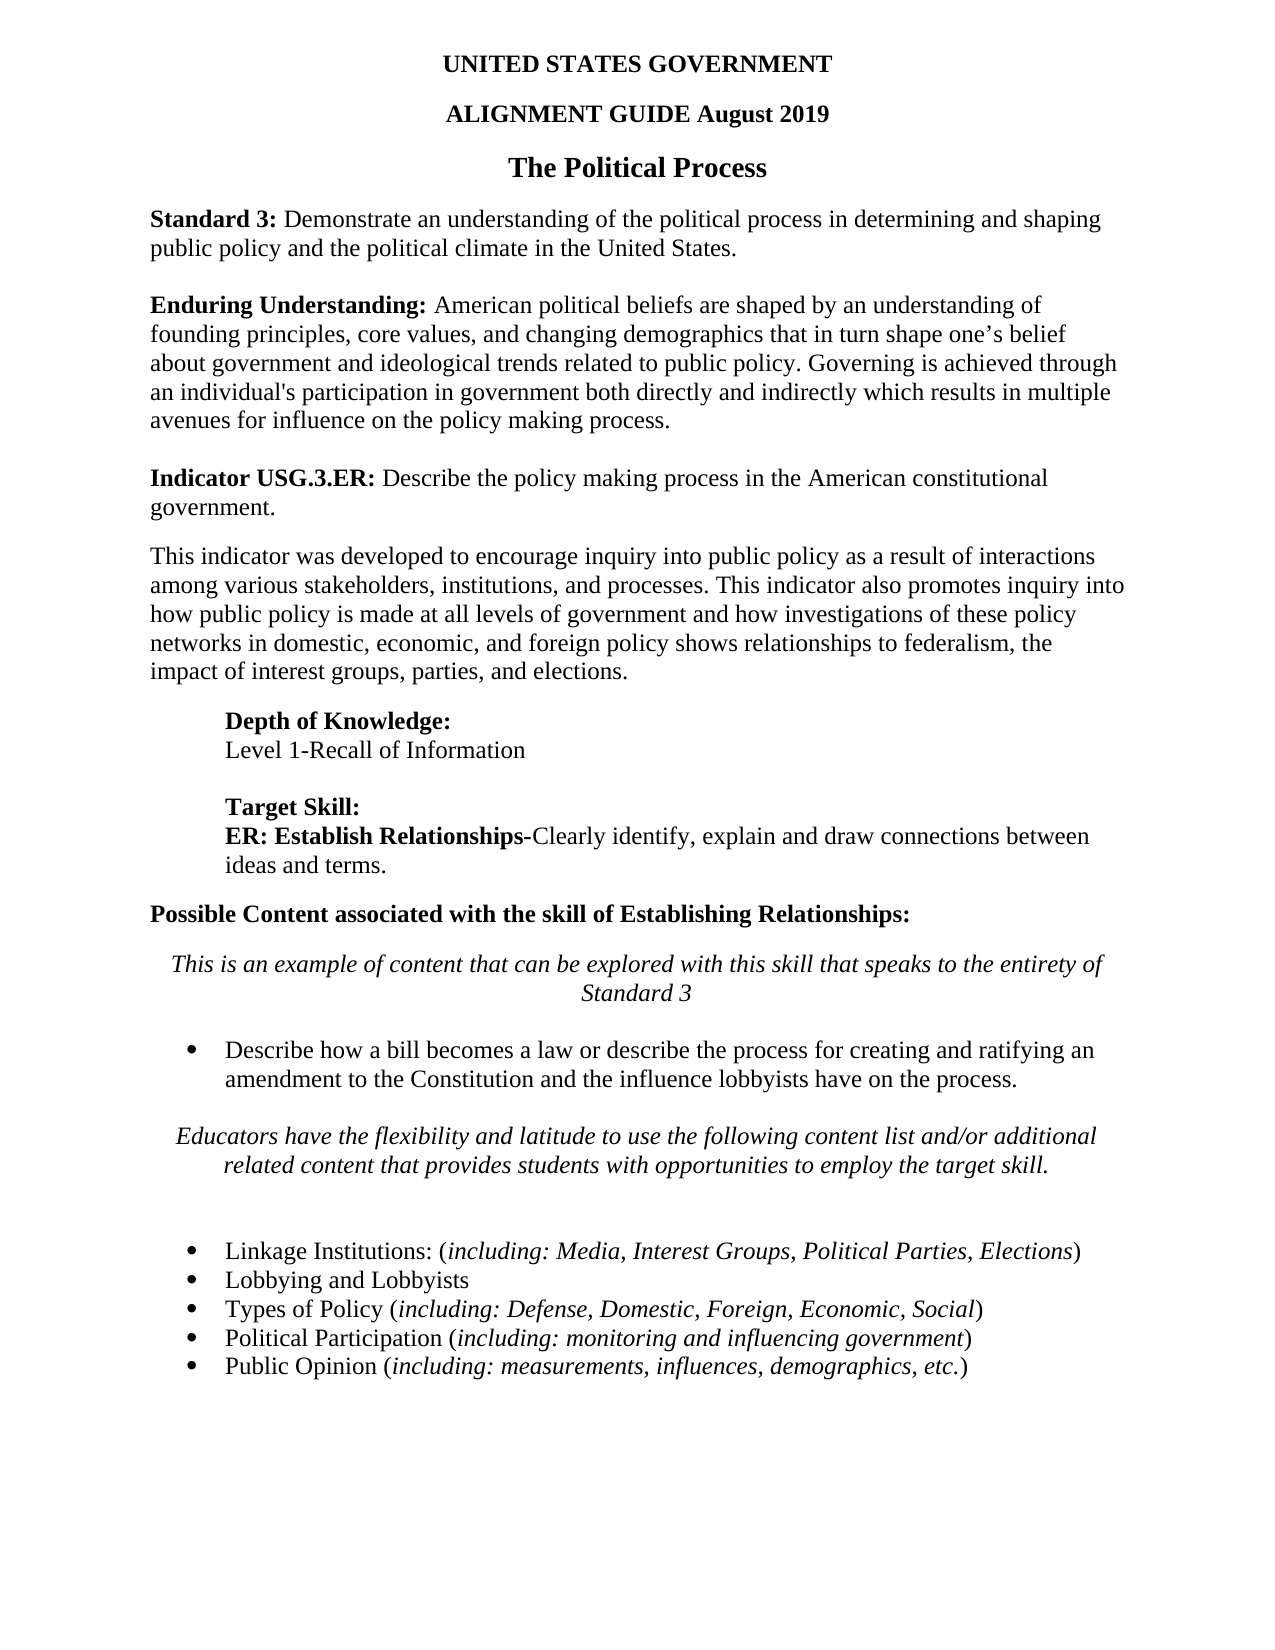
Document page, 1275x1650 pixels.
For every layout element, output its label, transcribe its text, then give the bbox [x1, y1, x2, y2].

text Standard 3: Demonstrate an understanding of the political process in determining and shaping public policy and the political climate in the United States. [150, 204, 1125, 291]
text Enduring Understanding: American political beliefs are shaped by an understanding of founding principles, core values, and changing demographics that in turn shape one’s belief about government and ideological trends related to public policy. Governing is achieved through an individual's participation in government both directly and indirectly which results in multiple avenues for influence on the policy making process. [150, 291, 1125, 463]
text Depth of Knowledge: Level 1-Recall of Information Target Skill: ER: Establish Relationships-Clearly identify, explain and draw connections between ideas and terms. [225, 706, 1125, 878]
text Possible Content associated with the skill of Establishing Relationships: [150, 899, 1125, 928]
text This indicator was developed to encourage inquiry into public policy as a result of interactions among various stakeholders, institutions, and processes. This indicator also promotes inquiry into how public policy is made at all levels of government and how investigations of these policy networks in domestic, economic, and foreign policy shows relationships to federalism, the impact of interest groups, parties, and elections. [150, 541, 1125, 685]
list Linkage Institutions: (including: Media, Interest Groups, Political Parties, Elections) [187, 1236, 1125, 1265]
list Describe how a bill becomes a law or describe the process for creating and ratifying an amendment to the Constitution and the influence lobbyists have on the process. [187, 1035, 1125, 1093]
text The Political Process [150, 150, 1125, 183]
list Lobbying and Lobbyists [187, 1265, 1125, 1294]
text This is an example of content that can be explored with this skill that speaks to the entirety of Standard 3 [150, 949, 1125, 1035]
list Public Opinion (including: measurements, influences, demographics, etc.) [187, 1351, 1125, 1380]
list Political Participation (including: monitoring and influencing government) [187, 1323, 1125, 1351]
text Educators have the flexibility and latitude to use the following content list and/or additional related content that provides students with opportunities to employ the target skill. [150, 1121, 1125, 1179]
list Types of Policy (including: Defense, Domestic, Foreign, Economic, Social) [187, 1294, 1125, 1323]
text Indicator USG.3.ER: Describe the policy making process in the American constitutional government. [150, 463, 1125, 521]
